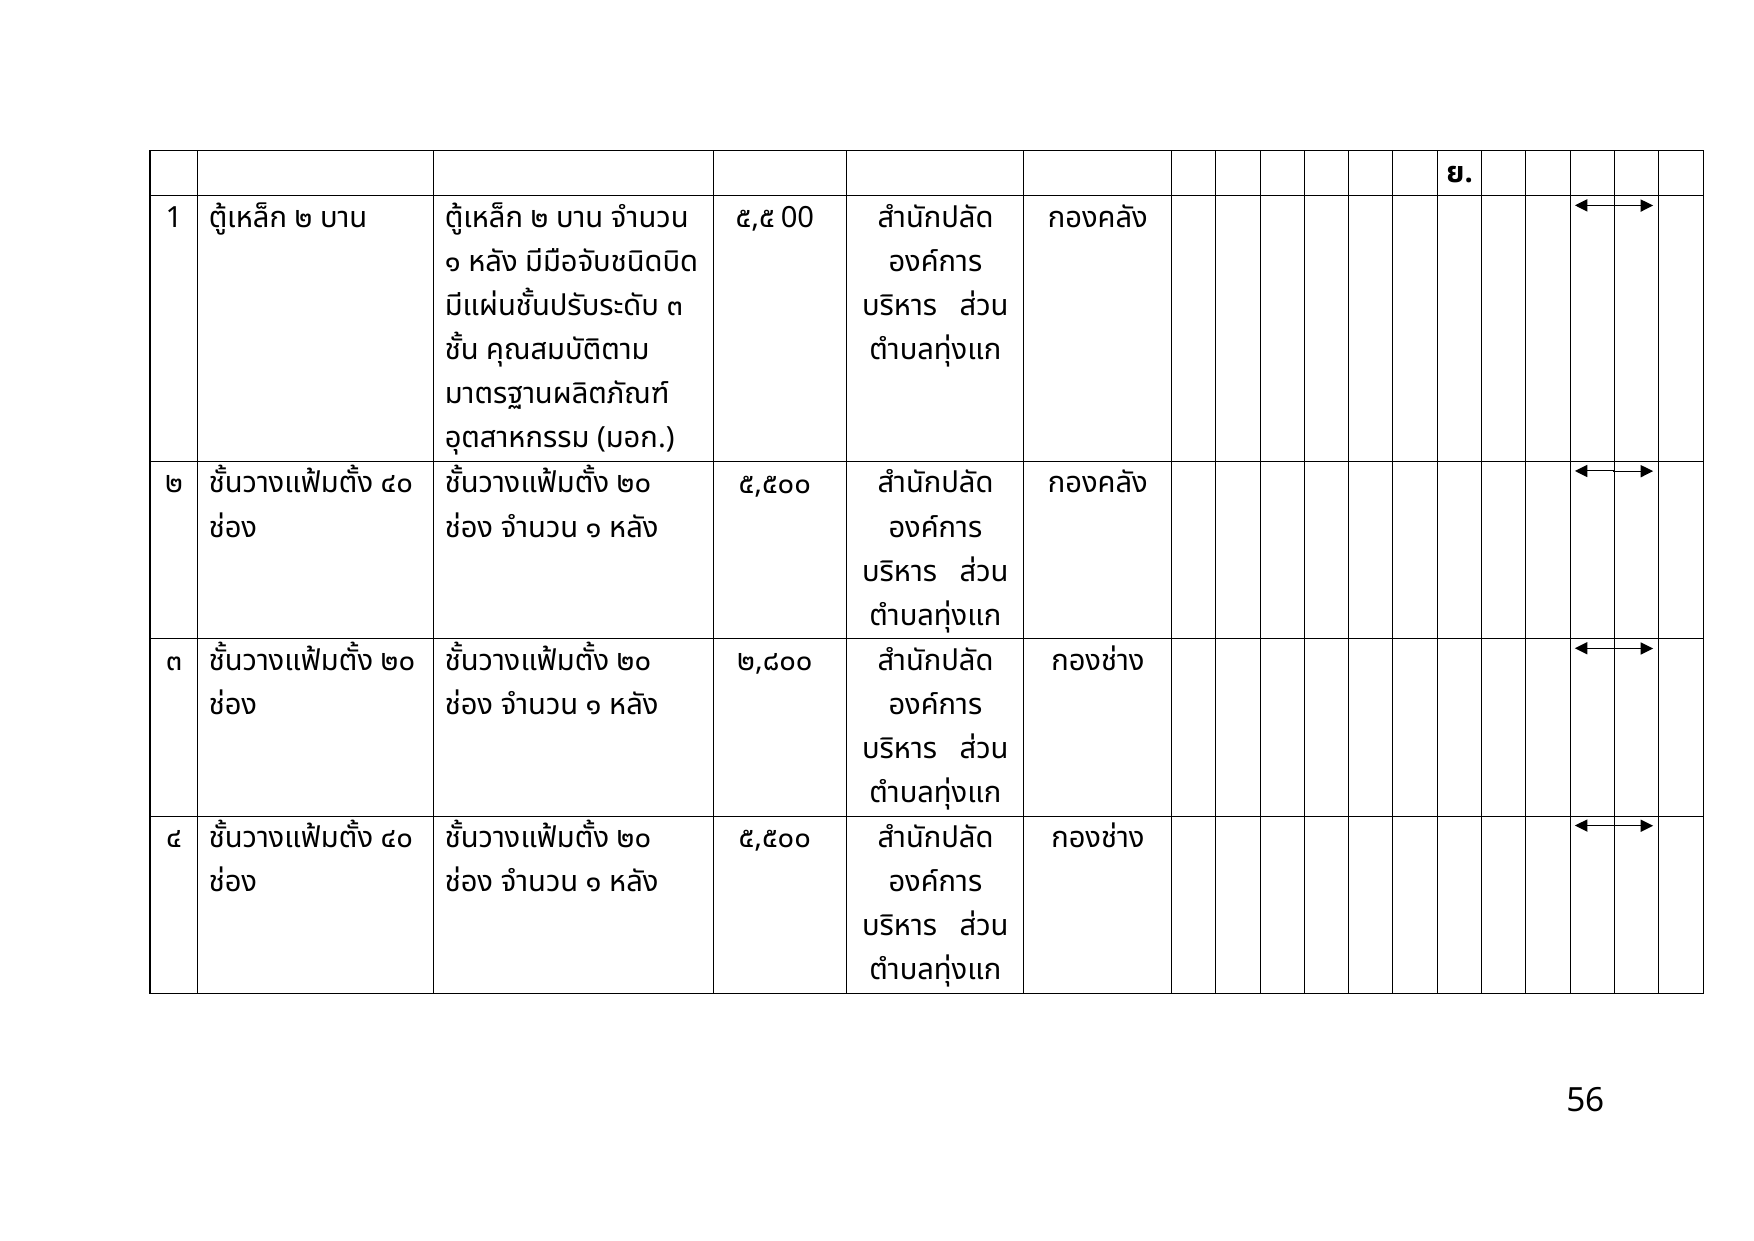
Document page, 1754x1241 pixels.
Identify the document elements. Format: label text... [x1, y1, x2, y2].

table_cell [1571, 196, 1614, 461]
table_cell ชั้นวางแฟ้มตั้ง ๒๐ ช่อง จำนวน ๑ หลัง [434, 639, 713, 816]
table_cell มิ.ย. [1526, 151, 1570, 195]
table_cell สำนักปลัด องค์การบริหาร ส่วนตำบลทุ่งแก [847, 462, 1023, 638]
table_cell [1438, 817, 1481, 993]
table_cell [1393, 196, 1437, 461]
table_cell [1172, 817, 1215, 993]
table_cell [1349, 639, 1392, 816]
table_cell [1659, 639, 1703, 816]
table_cell ส.ค. [1615, 151, 1658, 195]
table_cell [1261, 196, 1304, 461]
table_cell [1659, 817, 1703, 993]
table_cell [1349, 462, 1392, 638]
table_cell [1172, 196, 1215, 461]
table_cell [1615, 817, 1658, 993]
table_cell กองคลัง [1024, 196, 1171, 461]
table_cell [1261, 462, 1304, 638]
table_cell [1261, 639, 1304, 816]
table_cell [1526, 462, 1570, 638]
table_cell [1571, 462, 1614, 638]
table_cell [1305, 817, 1348, 993]
table_cell [1571, 639, 1614, 816]
table_cell เม.ย. [1438, 151, 1481, 195]
table_cell [1349, 817, 1392, 993]
table_cell [1482, 196, 1525, 461]
table_cell ๒,๘๐๐ [714, 639, 846, 816]
table_cell [1438, 639, 1481, 816]
table_cell [1615, 639, 1658, 816]
table_cell [1393, 639, 1437, 816]
table_cell [1526, 817, 1570, 993]
table_cell ๕,๕๐๐ [714, 817, 846, 993]
table_cell ชั้นวางแฟ้มตั้ง ๔๐ ช่อง [198, 817, 433, 993]
table_cell [1482, 817, 1525, 993]
table_cell ชั้นวางแฟ้มตั้ง ๒๐ ช่อง [198, 639, 433, 816]
table_cell [1216, 639, 1260, 816]
table_cell ๕,๕00 [714, 196, 846, 461]
table_cell ๒ [151, 462, 197, 638]
table_cell [1172, 639, 1215, 816]
table_cell 1 [151, 196, 197, 461]
table_cell ก.ค. [1571, 151, 1614, 195]
table_cell [1615, 196, 1658, 461]
table_cell พ.ค. [1482, 151, 1525, 195]
table_cell ๔ [151, 817, 197, 993]
table_cell [1526, 196, 1570, 461]
table_cell [1659, 462, 1703, 638]
table_cell [1216, 196, 1260, 461]
table_cell [1526, 639, 1570, 816]
table_cell [1393, 817, 1437, 993]
table_cell [1659, 196, 1703, 461]
table_cell กองช่าง [1024, 639, 1171, 816]
table_cell ตู้เหล็ก ๒ บาน [198, 196, 433, 461]
table_cell สำนักปลัด องค์การบริหาร ส่วนตำบลทุ่งแก [847, 196, 1023, 461]
table_cell [1216, 817, 1260, 993]
table_cell [1305, 196, 1348, 461]
table_cell [1393, 462, 1437, 638]
table_cell สำนักปลัด องค์การบริหาร ส่วนตำบลทุ่งแก [847, 639, 1023, 816]
table_cell ๕,๕๐๐ [714, 462, 846, 638]
table_cell [1305, 462, 1348, 638]
table_cell พ.ย. [1216, 151, 1260, 195]
table_cell ชั้นวางแฟ้มตั้ง ๒๐ ช่อง จำนวน ๑ หลัง [434, 817, 713, 993]
table_cell ชั้นวางแฟ้มตั้ง ๔๐ ช่อง [198, 462, 433, 638]
table_cell [1305, 639, 1348, 816]
table_cell [1571, 817, 1614, 993]
table_cell ก.ย. [1659, 151, 1703, 195]
table_cell สำนักปลัด องค์การบริหาร ส่วนตำบลทุ่งแก [847, 817, 1023, 993]
table_cell [1349, 196, 1392, 461]
table_cell [1482, 639, 1525, 816]
table_cell กองคลัง [1024, 462, 1171, 638]
table_cell [1172, 462, 1215, 638]
table_cell [1261, 817, 1304, 993]
table_cell ตู้เหล็ก ๒ บาน จำนวน ๑ หลัง มีมือจับชนิดบิด มีแผ่นชั้นปรับระดับ ๓ ชั้น คุณสมบัติตามมาตรฐานผลิตภัณฑ์อุตสาหกรรม (มอก.) [434, 196, 713, 461]
table_cell [1438, 196, 1481, 461]
table_cell ธ.ค. [1261, 151, 1304, 195]
table_cell ก.พ. [1349, 151, 1392, 195]
table_cell ชั้นวางแฟ้มตั้ง ๒๐ ช่อง จำนวน ๑ หลัง [434, 462, 713, 638]
table_cell ๓ [151, 639, 197, 816]
table_cell ต.ค. [1172, 151, 1215, 195]
table_cell กองช่าง [1024, 817, 1171, 993]
table_cell [1482, 462, 1525, 638]
table_cell [1615, 462, 1658, 638]
table_cell มี.ค. [1393, 151, 1437, 195]
table_cell ม.ค. [1305, 151, 1348, 195]
table_cell [1438, 462, 1481, 638]
table_cell [1216, 462, 1260, 638]
